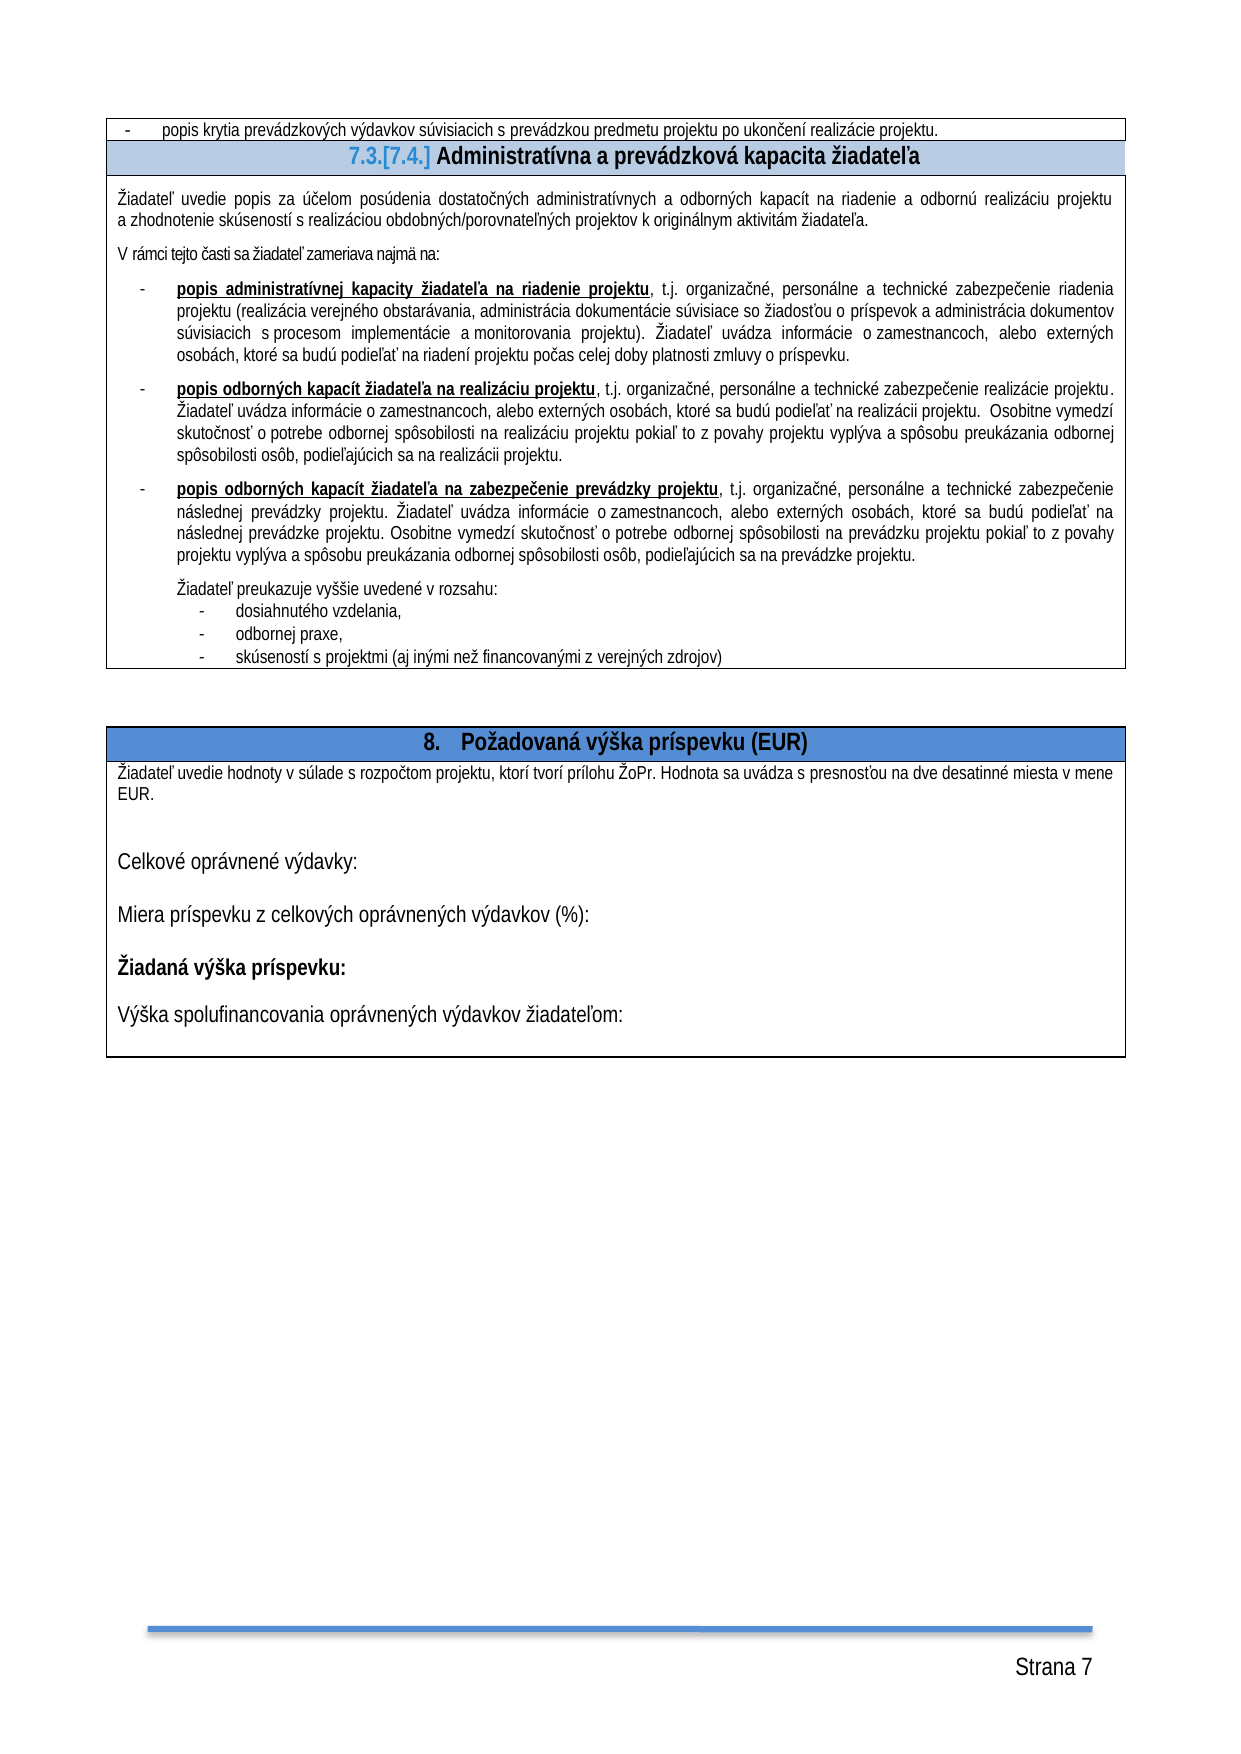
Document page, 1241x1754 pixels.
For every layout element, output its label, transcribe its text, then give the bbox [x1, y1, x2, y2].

table_header Požadovaná výška príspevku (EUR) [107, 728, 1125, 761]
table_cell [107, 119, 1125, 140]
table_cell Žiadateľ uvedie hodnoty v súlade s rozpočtom projektu, ktorí tvorí prílohu ŽoPr. Hodnota sa uvádza s presnosťou na dve desatinné miesta v mene EUR. Celkové oprávnené výdavky: Miera príspevku z celkových oprávnených výdavkov (%): Žiadaná výška príspevku: Výška spolufinancovania oprávnených výdavkov žiadateľom: [107, 762, 1125, 1056]
table_cell Žiadateľ uvedie popis za účelom posúdenia dostatočných administratívnych a odborných kapacít na riadenie a odbornú realizáciu projektu a zhodnotenie skúseností s realizáciou obdobných/porovnateľných projektov k originálnym aktivitám žiadateľa. V rámci tejto časti sa žiadateľ zameriava najmä na: popis administratívnej kapacity žiadateľa na riadenie projektu, t.j. organizačné, personálne a technické zabezpečenie riadenia projektu (realizácia verejného obstarávania, administrácia dokumentácie súvisiace so žiadosťou o príspevok a administrácia dokumentov súvisiacich s procesom implementácie a monitorovania projektu). Žiadateľ uvádza informácie o zamestnancoch, alebo externých osobách, ktoré sa budú podieľať na riadení projektu počas celej doby platnosti zmluvy o príspevku. popis odborných kapacít žiadateľa na realizáciu projektu, t.j. organizačné, personálne a technické zabezpečenie realizácie projektu. Žiadateľ uvádza informácie o zamestnancoch, alebo externých osobách, ktoré sa budú podieľať na realizácii projektu. Osobitne vymedzí skutočnosť o potrebe odbornej spôsobilosti na realizáciu projektu pokiaľ to z povahy projektu vyplýva a spôsobu preukázania odbornej spôsobilosti osôb, podieľajúcich sa na realizácii projektu. popis odborných kapacít žiadateľa na zabezpečenie prevádzky projektu, t.j. organizačné, personálne a technické zabezpečenie následnej prevádzky projektu. Žiadateľ uvádza informácie o zamestnancoch, alebo externých osobách, ktoré sa budú podieľať na následnej prevádzke projektu. Osobitne vymedzí skutočnosť o potrebe odbornej spôsobilosti na prevádzku projektu pokiaľ to z povahy projektu vyplýva a spôsobu preukázania odbornej spôsobilosti osôb, podieľajúcich sa na prevádzke projektu. Žiadateľ preukazuje vyššie uvedené v rozsahu: dosiahnutého vzdelania, odbornej praxe, skúseností s projektmi (aj inými než financovanými z verejných zdrojov) [107, 176, 1125, 668]
table_cell Administratívna a prevádzková kapacita žiadateľa [107, 141, 1125, 175]
